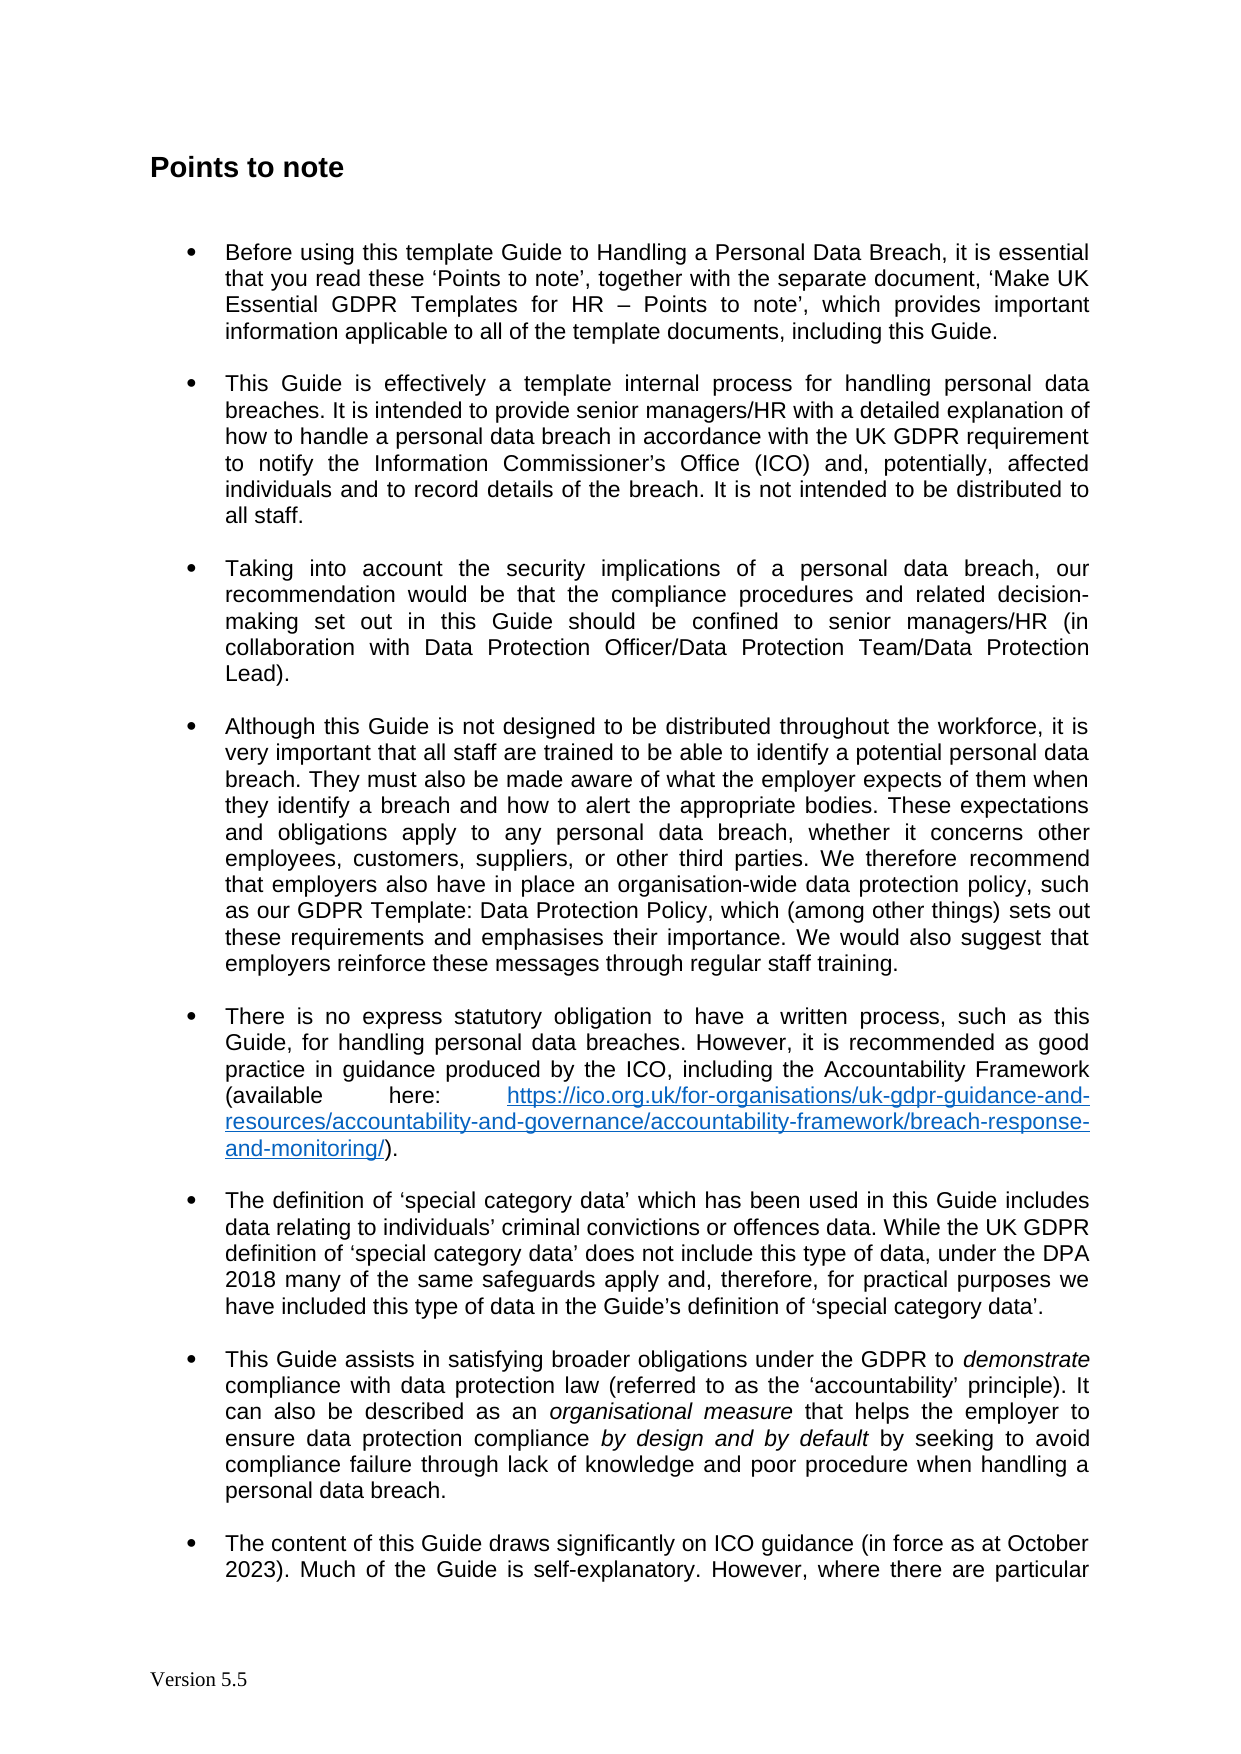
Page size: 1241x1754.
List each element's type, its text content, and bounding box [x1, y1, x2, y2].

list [187, 1530, 1090, 1583]
list Although this Guide is not designed to be distributed throughout the workforce, it is very important that all staff are trained to be able to identify a potential personal data breach. They must also be made aware of what the employer expects of them when they identify a breach and how to alert the appropriate bodies. These expectations and obligations apply to any personal data breach, whether it concerns other employees, customers, suppliers, or other third parties. We therefore recommend that employers also have in place an organisation-wide data protection policy, such as our GDPR Template: Data Protection Policy, which (among other things) sets out these requirements and emphasises their importance. We would also suggest that employers reinforce these messages through regular staff training. [187, 713, 1090, 977]
text Points to note [150, 150, 1090, 183]
list This Guide is effectively a template internal process for handling personal data breaches. It is intended to provide senior managers/HR with a detailed explanation of how to handle a personal data breach in accordance with the UK GDPR requirement to notify the Information Commissioner’s Office (ICO) and, potentially, affected individuals and to record details of the breach. It is not intended to be distributed to all staff. [187, 370, 1090, 528]
list This Guide assists in satisfying broader obligations under the GDPR to demonstrate compliance with data protection law (referred to as the ‘accountability’ principle). It can also be described as an organisational measure that helps the employer to ensure data protection compliance by design and by default by seeking to avoid compliance failure through lack of knowledge and poor procedure when handling a personal data breach. [187, 1346, 1090, 1504]
list The definition of ‘special category data’ which has been used in this Guide includes data relating to individuals’ criminal convictions or offences data. While the UK GDPR definition of ‘special category data’ does not include this type of data, under the DPA 2018 many of the same safeguards apply and, therefore, for practical purposes we have included this type of data in the Guide’s definition of ‘special category data’. [187, 1187, 1090, 1319]
list Taking into account the security implications of a personal data breach, our recommendation would be that the compliance procedures and related decision-making set out in this Guide should be confined to senior managers/HR (in collaboration with Data Protection Officer/Data Protection Team/Data Protection Lead). [187, 555, 1090, 687]
list There is no express statutory obligation to have a written process, such as this Guide, for handling personal data breaches. However, it is recommended as good practice in guidance produced by the ICO, including the Accountability Framework (available here: https://ico.org.uk/for-organisations/uk-gdpr-guidance-and-resources/accountability-and-governance/accountability-framework/breach-response-and-monitoring/). [187, 1003, 1090, 1161]
list Before using this template Guide to Handling a Personal Data Breach, it is essential that you read these ‘Points to note’, together with the separate document, ‘Make UK Essential GDPR Templates for HR – Points to note’, which provides important information applicable to all of the template documents, including this Guide. [187, 239, 1090, 344]
